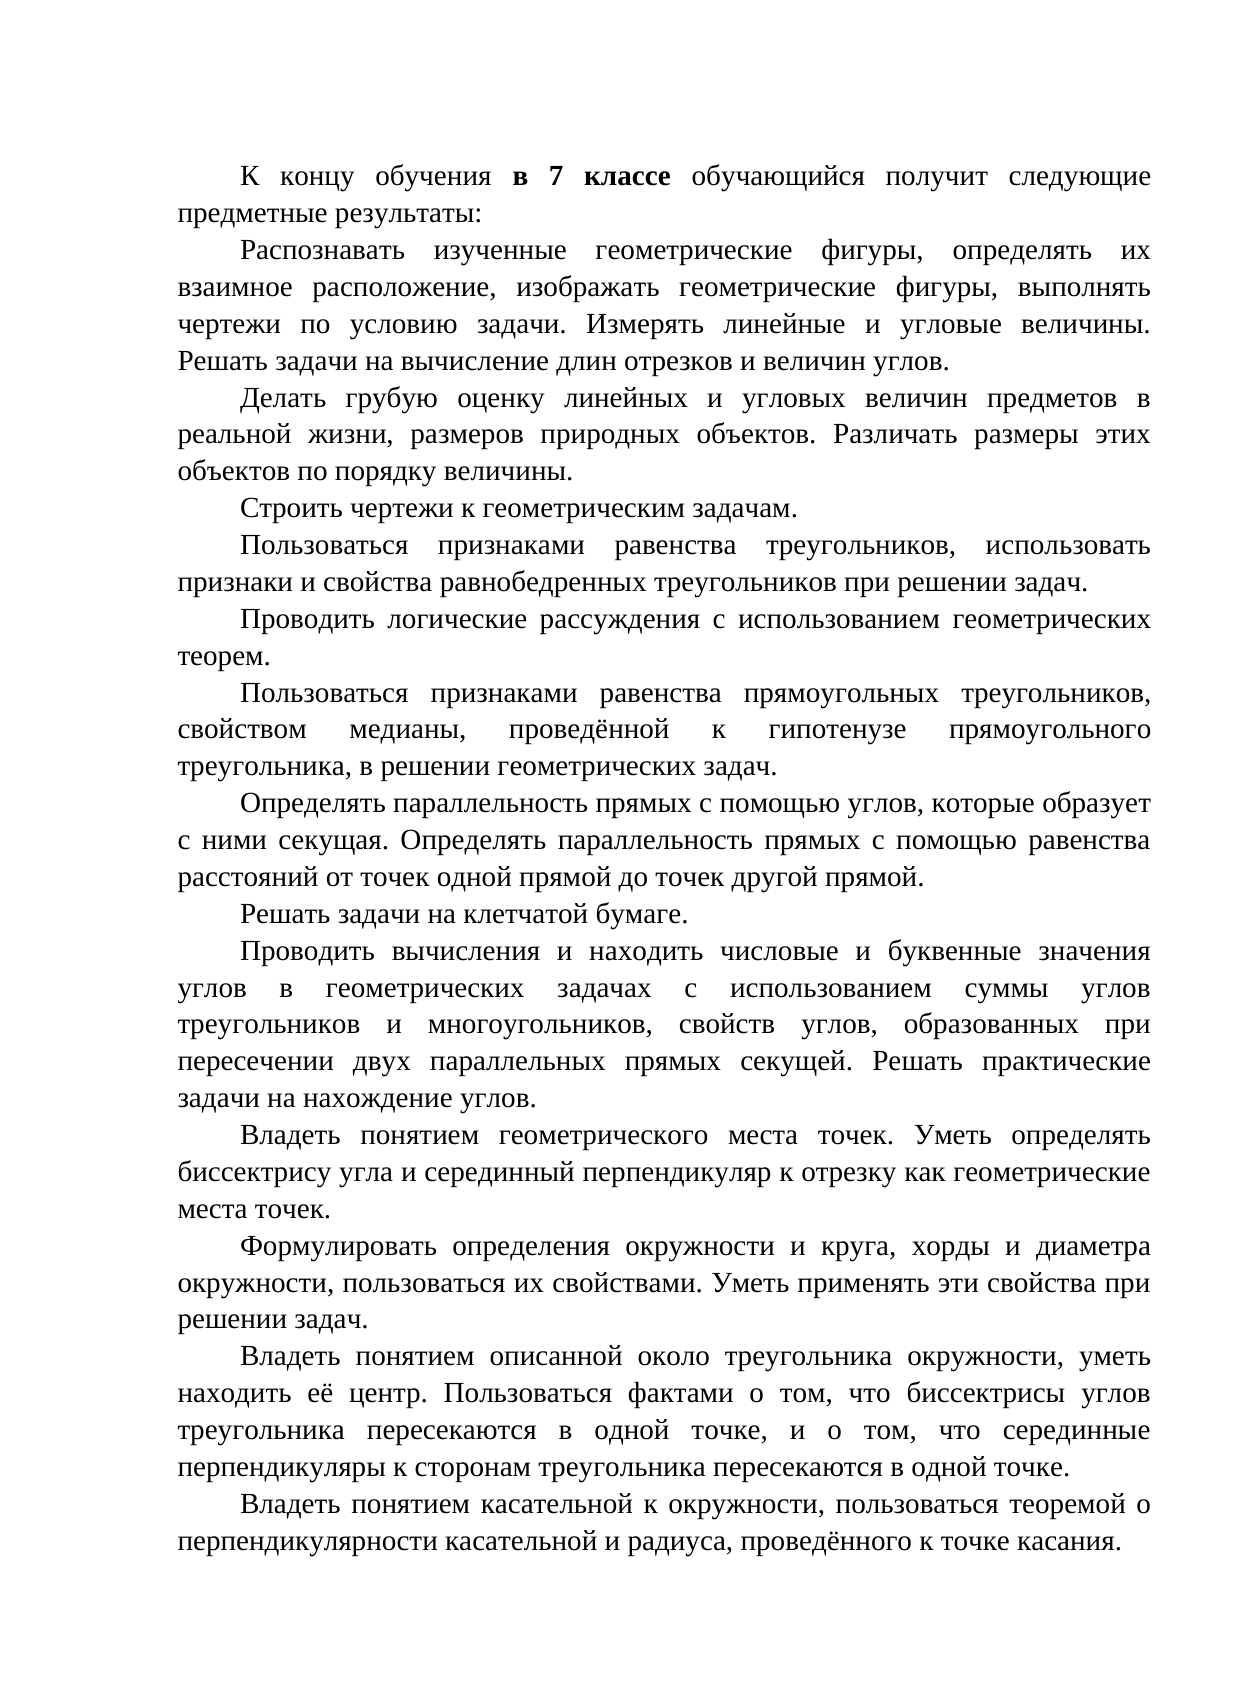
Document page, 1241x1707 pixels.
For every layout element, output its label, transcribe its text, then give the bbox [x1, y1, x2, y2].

text Строить чертежи к геометрическим задачам. [177, 490, 1152, 524]
text Владеть понятием описанной около треугольника окружности, уметь находить её центр. Пользоваться фактами о том, что биссектрисы углов треугольника пересекаются в одной точке, и о том, что серединные перпендикуляры к сторонам треугольника пересекаются в одной точке. [177, 1338, 1152, 1483]
text Проводить вычисления и находить числовые и буквенные значения углов в геометрических задачах с использованием суммы углов треугольников и многоугольников, свойств углов, образованных при пересечении двух параллельных прямых секущей. Решать практические задачи на нахождение углов. [177, 933, 1152, 1114]
text Проводить логические рассуждения с использованием геометрических теорем. [177, 601, 1152, 671]
text Формулировать определения окружности и круга, хорды и диаметра окружности, пользоваться их свойствами. Уметь применять эти свойства при решении задач. [177, 1228, 1152, 1335]
text Владеть понятием касательной к окружности, пользоваться теоремой о перпендикулярности касательной и радиуса, проведённого к точке касания. [177, 1486, 1152, 1556]
text Распознавать изученные геометрические фигуры, определять их взаимное расположение, изображать геометрические фигуры, выполнять чертежи по условию задачи. Измерять линейные и угловые величины. Решать задачи на вычисление длин отрезков и величин углов. [177, 232, 1152, 376]
text Делать грубую оценку линейных и угловых величин предметов в реальной жизни, размеров природных объектов. Различать размеры этих объектов по порядку величины. [177, 380, 1152, 487]
text К концу обучения в 7 классе обучающийся получит следующие предметные результаты: [177, 158, 1152, 229]
text Пользоваться признаками равенства треугольников, использовать признаки и свойства равнобедренных треугольников при решении задач. [177, 527, 1152, 598]
text Решать задачи на клетчатой бумаге. [177, 896, 1152, 929]
text Пользоваться признаками равенства прямоугольных треугольников, свойством медианы, проведённой к гипотенузе прямоугольного треугольника, в решении геометрических задач. [177, 675, 1152, 782]
text Владеть понятием геометрического места точек. Уметь определять биссектрису угла и серединный перпендикуляр к отрезку как геометрические места точек. [177, 1117, 1152, 1224]
text Определять параллельность прямых с помощью углов, которые образует с ними секущая. Определять параллельность прямых с помощью равенства расстояний от точек одной прямой до точек другой прямой. [177, 785, 1152, 893]
